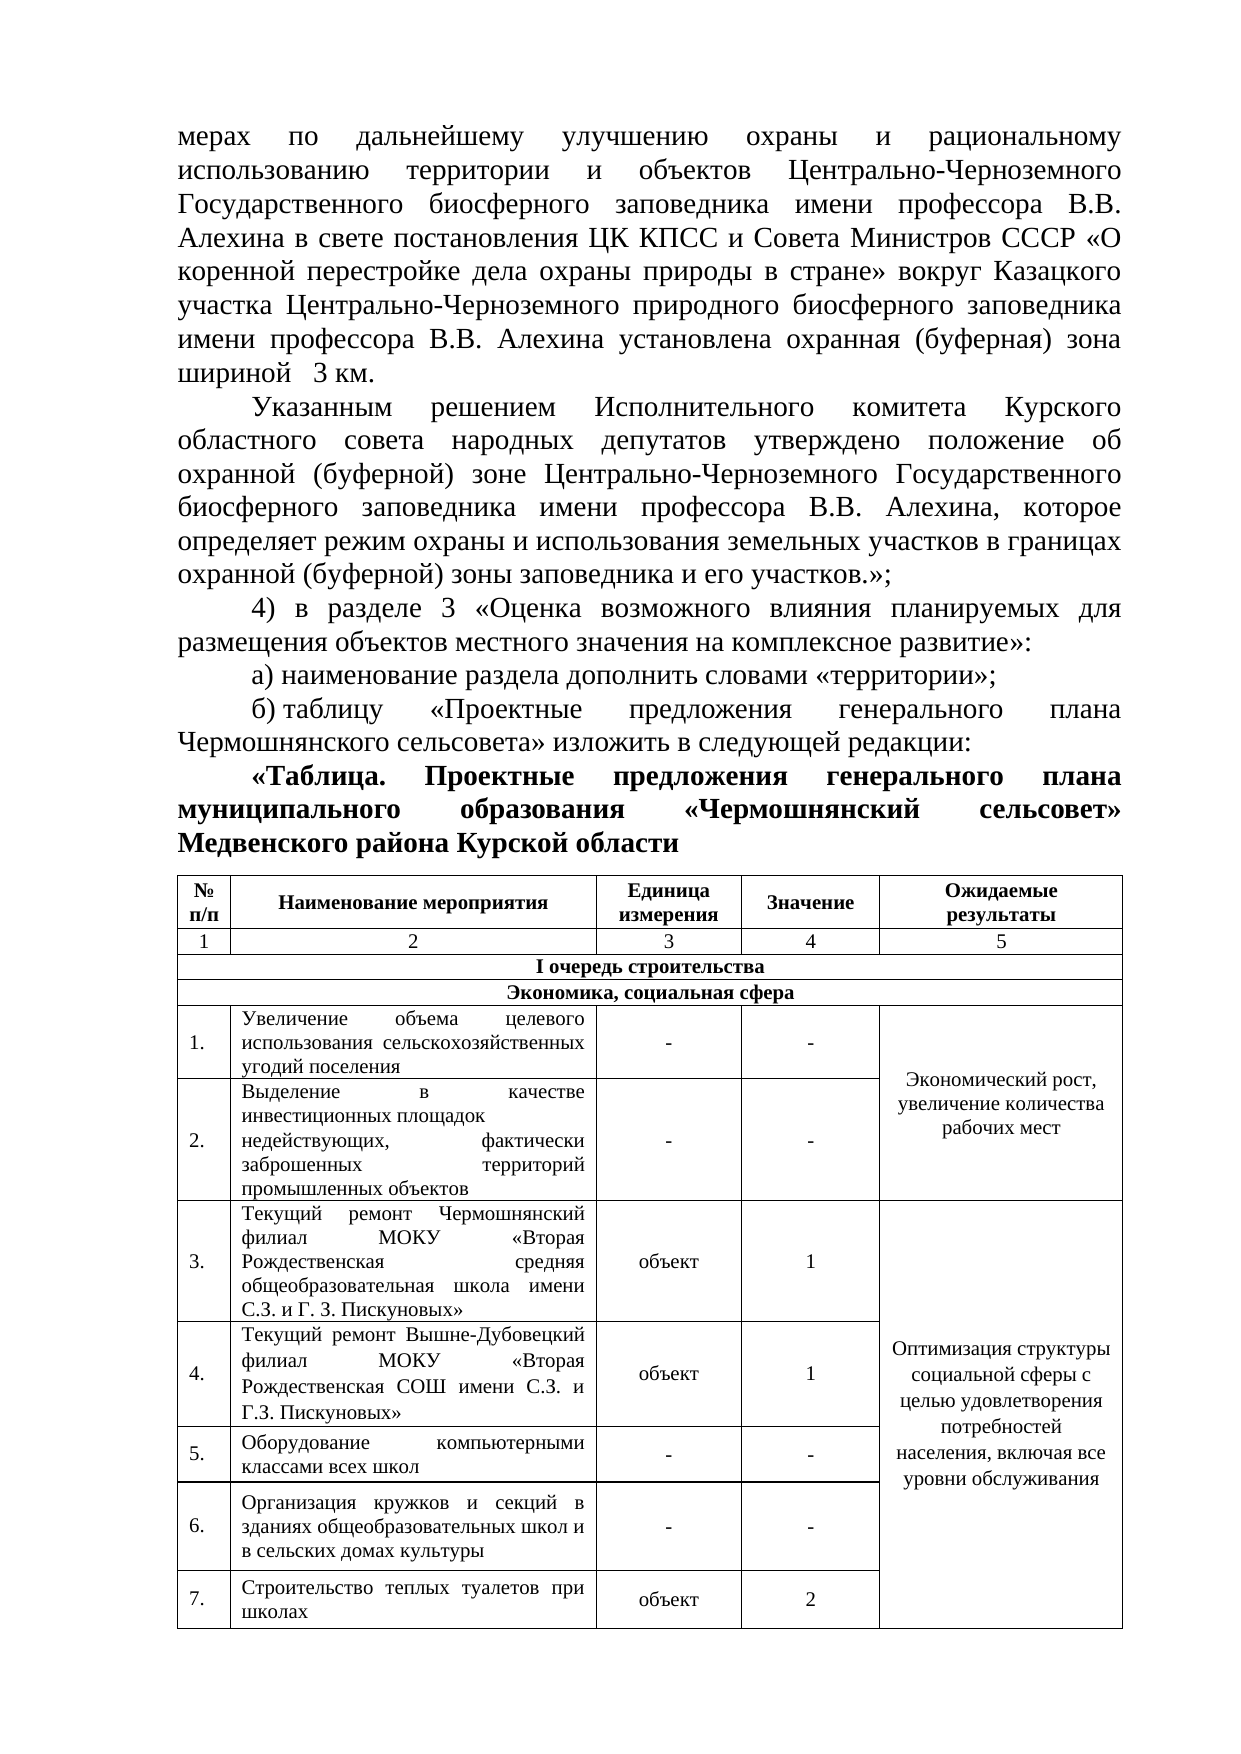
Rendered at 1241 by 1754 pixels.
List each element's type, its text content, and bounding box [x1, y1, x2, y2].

table_cell Оптимизация структуры социальной сферы с целью удовлетворения потребностей населения, включая все уровни обслуживания [880, 1201, 1122, 1627]
table_cell - [742, 1427, 879, 1481]
table_cell 5. [178, 1427, 230, 1481]
table_cell - [742, 1483, 879, 1570]
table_cell 3. [178, 1201, 230, 1321]
table_cell 1 [178, 929, 230, 953]
table_cell 1 [742, 1201, 879, 1321]
table_header Значение [742, 876, 879, 928]
table_cell 3 [597, 929, 741, 953]
table_cell объект [597, 1322, 741, 1426]
table_header Ожидаемые результаты [880, 876, 1122, 928]
table_cell 7. [178, 1571, 230, 1627]
table_cell Текущий ремонт Вышне-Дубовецкий филиал МОКУ «Вторая Рождественская СОШ имени С.З. и Г.З. Пискуновых» [231, 1322, 596, 1426]
table_cell 1 [742, 1322, 879, 1426]
table_cell - [742, 1079, 879, 1200]
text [177, 118, 1122, 389]
table_cell 4 [742, 929, 879, 953]
table_cell 2 [231, 929, 596, 953]
table_header Единица измерения [597, 876, 741, 928]
table_cell I очередь строительства [178, 955, 1122, 978]
table_cell Строительство теплых туалетов при школах [231, 1571, 596, 1627]
table_cell 2. [178, 1079, 230, 1200]
table_cell Выделение в качестве инвестиционных площадок недействующих, фактически заброшенных территорий промышленных объектов [231, 1079, 596, 1200]
table_cell Оборудование компьютерными классами всех школ [231, 1427, 596, 1481]
text б) таблицу «Проектные предложения генерального плана Чермошнянского сельсовета» изложить в следующей редакции: [177, 691, 1122, 758]
table_cell Увеличение объема целевого использования сельскохозяйственных угодий поселения [231, 1006, 596, 1078]
table_header № п/п [178, 876, 230, 928]
table_cell Экономика, социальная сфера [178, 980, 1122, 1005]
table_cell Экономический рост, увеличение количества рабочих мест [880, 1006, 1122, 1200]
table_cell - [597, 1006, 741, 1078]
table_header Наименование мероприятия [231, 876, 596, 928]
table_cell Организация кружков и секций в зданиях общеобразовательных школ и в сельских домах культуры [231, 1483, 596, 1570]
table_cell 4. [178, 1322, 230, 1426]
table_cell 1. [178, 1006, 230, 1078]
table_cell - [742, 1006, 879, 1078]
table_cell 2 [742, 1571, 879, 1627]
text 4) в разделе 3 «Оценка возможного влияния планируемых для размещения объектов местного значения на комплексное развитие»: [177, 590, 1122, 657]
table_cell 5 [880, 929, 1122, 953]
table_cell - [597, 1483, 741, 1570]
table_cell - [597, 1079, 741, 1200]
text а) наименование раздела дополнить словами «территории»; [177, 657, 1122, 691]
table_cell Текущий ремонт Чермошнянский филиал МОКУ «Вторая Рождественская средняя общеобразовательная школа имени С.З. и Г. З. Пискуновых» [463, 1201, 596, 1321]
table_cell 6. [178, 1483, 230, 1570]
text Указанным решением Исполнительного комитета Курского областного совета народных депутатов утверждено положение об охранной (буферной) зоне Центрально-Черноземного Государственного биосферного заповедника имени профессора В.В. Алехина, которое определяет режим охраны и использования земельных участков в границах охранной (буферной) зоны заповедника и его участков.»; [177, 389, 1122, 590]
text «Таблица. Проектные предложения генерального плана муниципального образования «Чермошнянский сельсовет» Медвенского района Курской области [177, 758, 1122, 858]
table_cell - [597, 1427, 741, 1481]
table_cell Текущий ремонт Чермошнянский филиал МОКУ «Вторая Рождественская средняя общеобразовательная школа имени С.З. и Г. З. Пискуновых» [231, 1201, 439, 1321]
table_cell объект [597, 1571, 741, 1627]
table_cell объект [597, 1201, 741, 1321]
